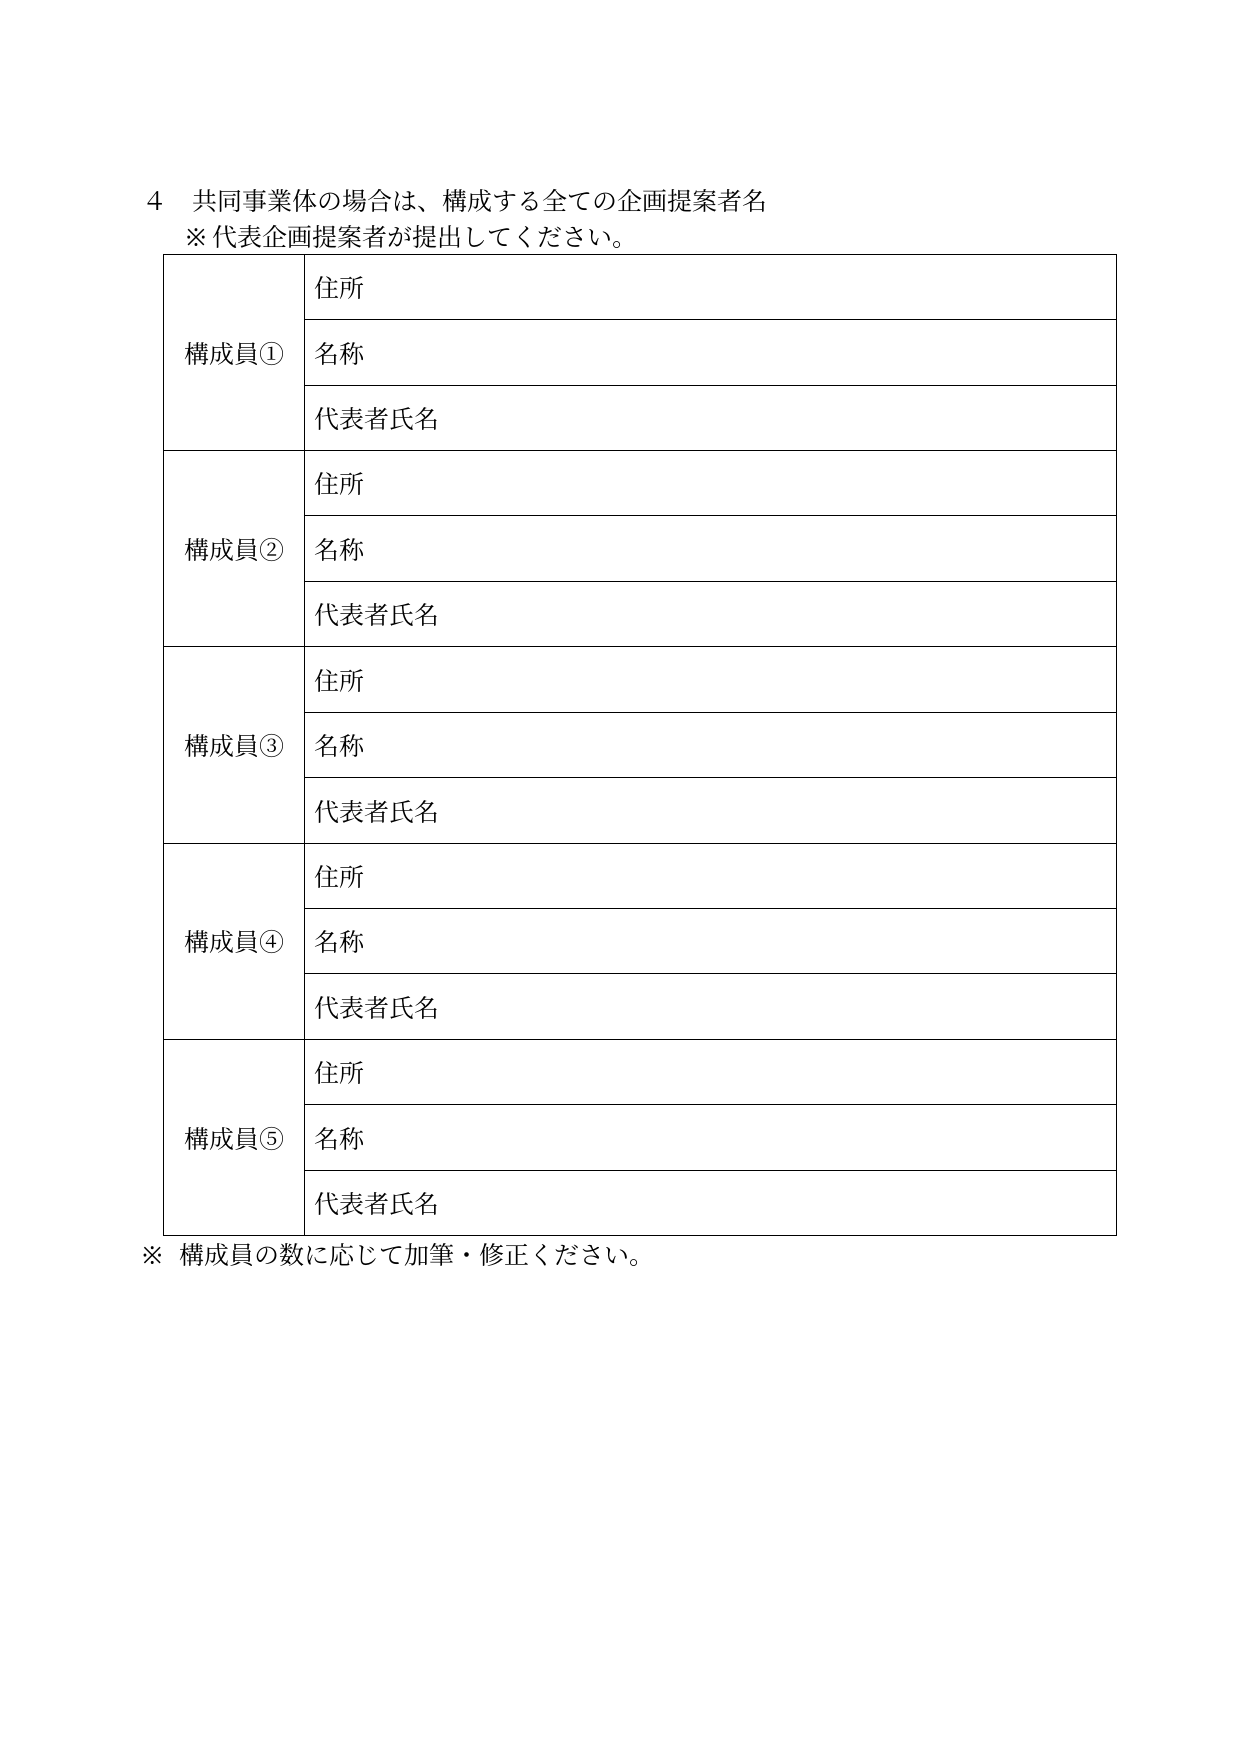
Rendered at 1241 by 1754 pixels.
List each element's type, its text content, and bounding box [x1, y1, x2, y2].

table_cell 構成員③ [164, 647, 304, 842]
table_cell 名称 [305, 516, 1116, 581]
table_cell 住所 [305, 647, 1116, 712]
table_cell 構成員⑤ [164, 1040, 304, 1235]
text ４ 共同事業体の場合は、構成する全ての企画提案者名 [142, 182, 1122, 218]
table_cell 代表者氏名 [305, 974, 1116, 1039]
table_cell 住所 [305, 451, 1116, 515]
list 構成員の数に応じて加筆・修正ください。 [142, 1236, 1022, 1272]
text ※ 代表企画提案者が提出してください。 [186, 218, 1122, 254]
table_cell 住所 [305, 844, 1116, 908]
table_cell 代表者氏名 [305, 1171, 1116, 1235]
table_cell 名称 [305, 1105, 1116, 1169]
table_cell 名称 [305, 320, 1116, 384]
table_header 住所 [305, 255, 1116, 319]
table_cell 名称 [305, 713, 1116, 777]
table_cell 代表者氏名 [305, 386, 1116, 450]
table_cell 代表者氏名 [305, 582, 1116, 646]
table_header 構成員① [164, 255, 304, 450]
table_cell 構成員② [164, 451, 304, 646]
table_cell 住所 [305, 1040, 1116, 1104]
table_cell 構成員④ [164, 844, 304, 1039]
table_cell 代表者氏名 [305, 778, 1116, 842]
table_cell 名称 [305, 909, 1116, 973]
